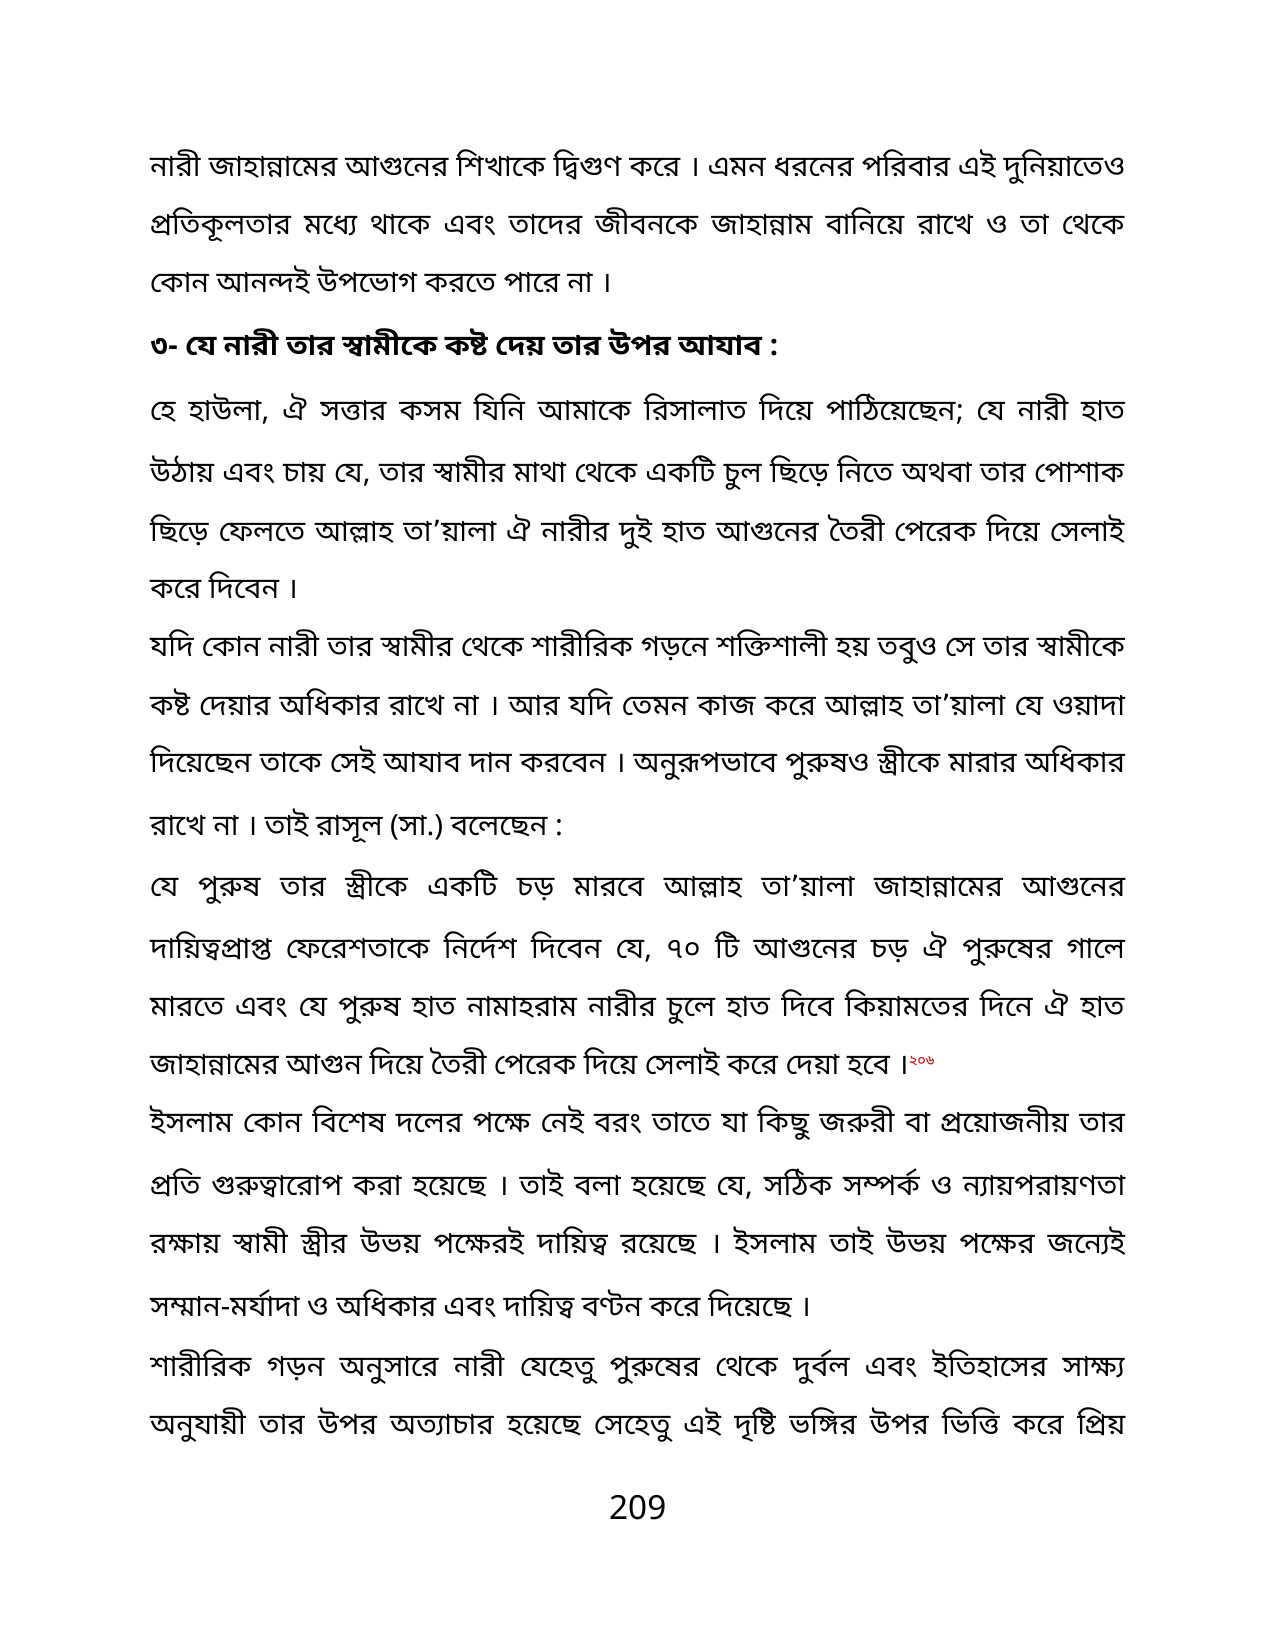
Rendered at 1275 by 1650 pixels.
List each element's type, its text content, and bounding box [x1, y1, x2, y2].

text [150, 150, 1125, 305]
text যদি কোন নারী তার স্বামীর থেকে শারীরিক গড়নে শক্তিশালী হয় তবুও সে তার স্বামীকে কষ্ট দেয়ার অধিকার রাখে না । আর যদি তেমন কাজ করে আল্লাহ তা’য়ালা যে ওয়াদা দিয়েছেন তাকে সেই আযাব দান করবেন । অনুরূপভাবে পুরুষও স্ত্রীকে মারার অধিকার রাখে না । তাই রাসূল (সা.) বলেছেন : [150, 630, 1125, 848]
text হে হাউলা, ঐ সত্তার কসম যিনি আমাকে রিসালাত দিয়ে পাঠিয়েছেন; যে নারী হাত উঠায় এবং চায় যে, তার স্বামীর মাথা থেকে একটি চুল ছিড়ে নিতে অথবা তার পোশাক ছিড়ে ফেলতে আল্লাহ তা’য়ালা ঐ নারীর দুই হাত আগুনের তৈরী পেরেক দিয়ে সেলাই করে দিবেন । [150, 389, 1125, 611]
text যে পুরুষ তার স্ত্রীকে একটি চড় মারবে আল্লাহ তা’য়ালা জাহান্নামের আগুনের দায়িত্বপ্রাপ্ত ফেরেশতাকে নির্দেশ দিবেন যে, ৭০ টি আগুনের চড় ঐ পুরুষের গালে মারতে এবং যে পুরুষ হাত নামাহরাম নারীর চুলে হাত দিবে কিয়ামতের দিনে ঐ হাত জাহান্নামের আগুন দিয়ে তৈরী পেরেক দিয়ে সেলাই করে দেয়া হবে ।২০৬ [150, 869, 1125, 1087]
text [150, 1349, 1125, 1446]
text ৩- যে নারী তার স্বামীকে কষ্ট দেয় তার উপর আযাব : [150, 324, 1125, 367]
text ইসলাম কোন বিশেষ দলের পক্ষে নেই বরং তাতে যা কিছু জরুরী বা প্রয়োজনীয় তার প্রতি গুরুত্বারোপ করা হয়েছে । তাই বলা হয়েছে যে, সঠিক সম্পর্ক ও ন্যায়পরায়ণতা রক্ষায় স্বামী স্ত্রীর উভয় পক্ষেরই দায়িত্ব রয়েছে । ইসলাম তাই উভয় পক্ষের জন্যেই সম্মান-মর্যাদা ও অধিকার এবং দায়িত্ব বণ্টন করে দিয়েছে । [150, 1106, 1125, 1328]
